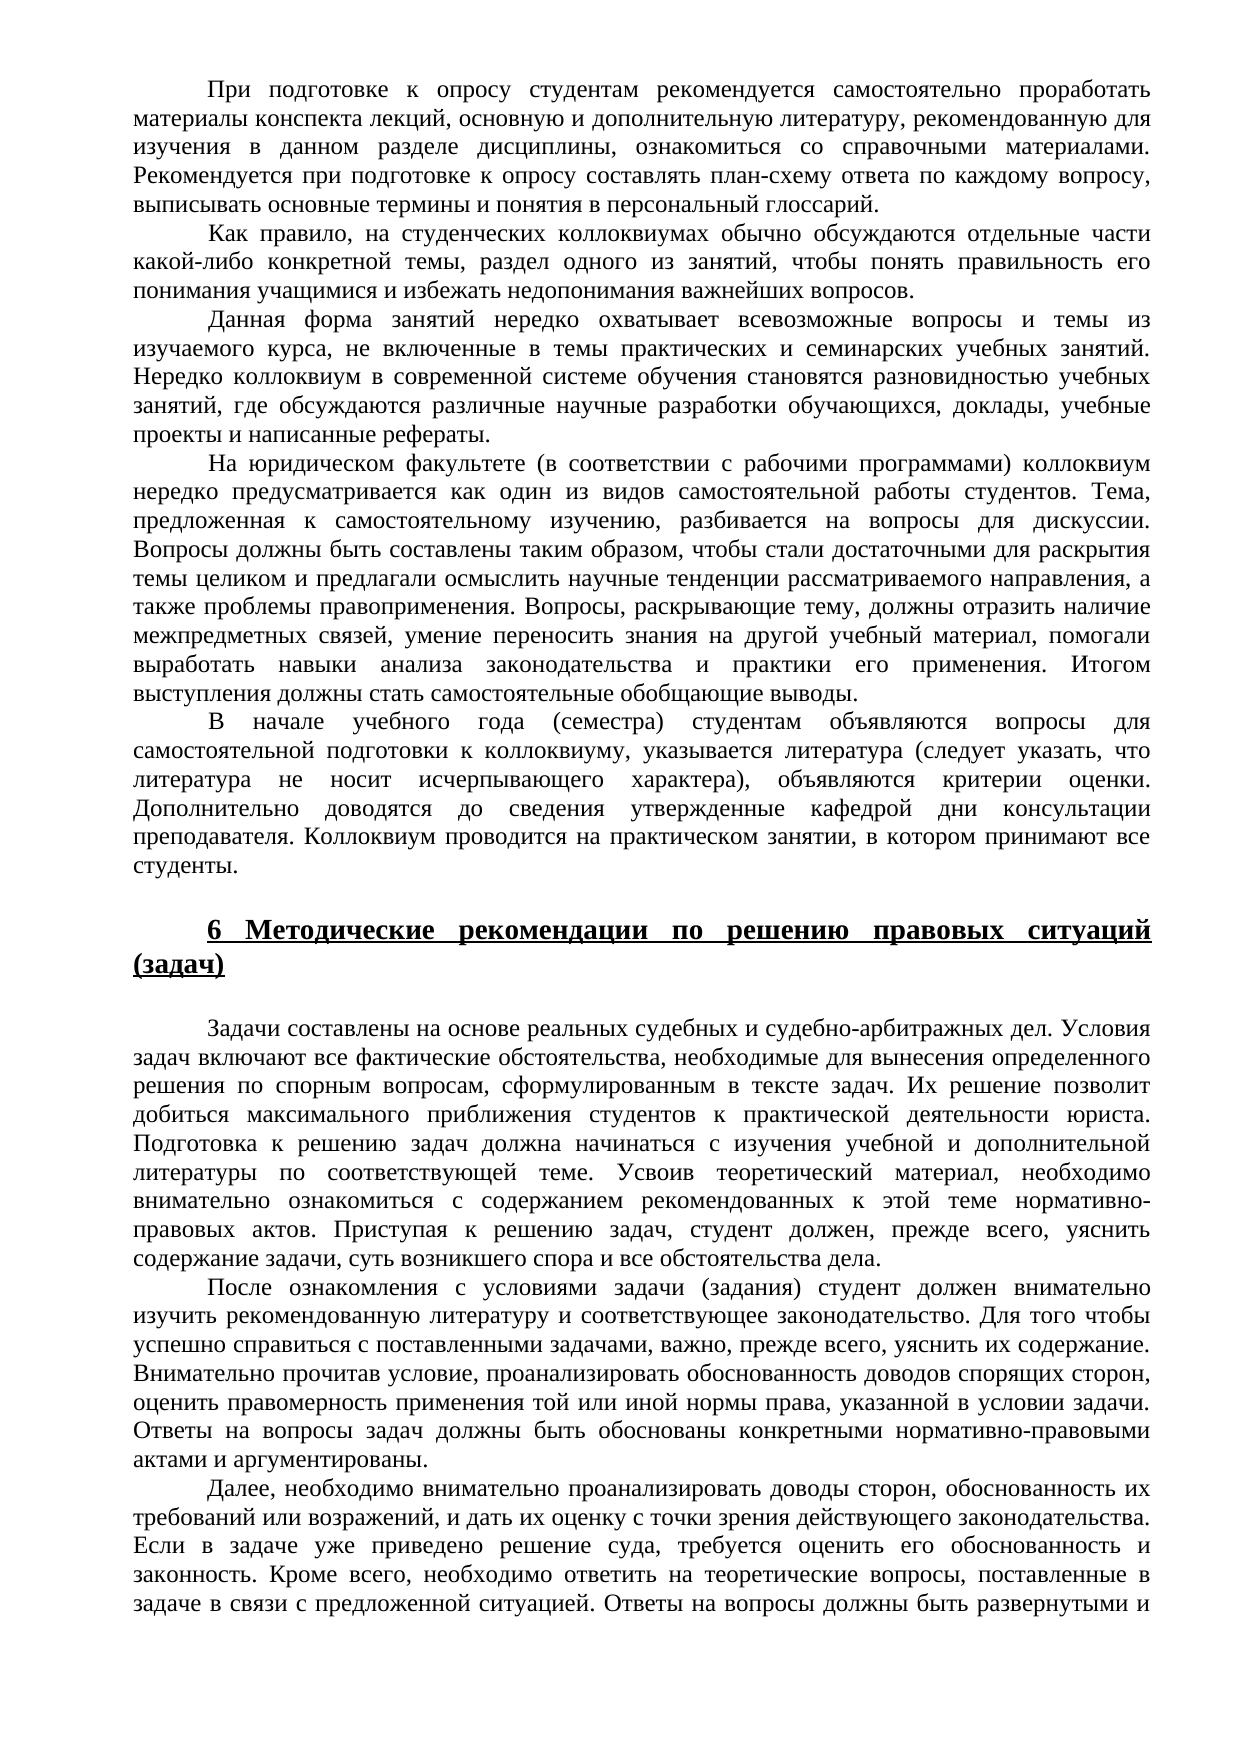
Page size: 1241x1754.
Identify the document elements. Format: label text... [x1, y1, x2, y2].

text В начале учебного года (семестра) студентам объявляются вопросы для самостоятельной подготовки к коллоквиуму, указывается литература (следует указать, что литература не носит исчерпывающего характера), объявляются критерии оценки. Дополнительно доводятся до сведения утвержденные кафедрой дни консультации преподавателя. Коллоквиум проводится на практическом занятии, в котором принимают все студенты. [133, 706, 1152, 879]
text Данная форма занятий нередко охватывает всевозможные вопросы и темы из изучаемого курса, не включенные в темы практических и семинарских учебных занятий. Нередко коллоквиум в современной системе обучения становятся разновидностью учебных занятий, где обсуждаются различные научные разработки обучающихся, доклады, учебные проекты и написанные рефераты. [133, 304, 1152, 448]
text 6 Методические рекомендации по решению правовых ситуаций (задач) [133, 912, 1152, 979]
text Задачи составлены на основе реальных судебных и судебно-арбитражных дел. Условия задач включают все фактические обстоятельства, необходимые для вынесения определенного решения по спорным вопросам, сформулированным в тексте задач. Их решение позволит добиться максимального приближения студентов к практической деятельности юриста. Подготовка к решению задач должна начинаться с изучения учебной и дополнительной литературы по соответствующей теме. Усвоив теоретический материал, необходимо внимательно ознакомиться с содержанием рекомендованных к этой теме нормативно-правовых актов. Приступая к решению задач, студент должен, прежде всего, уяснить содержание задачи, суть возникшего спора и все обстоятельства дела. [133, 1013, 1152, 1272]
text После ознакомления с условиями задачи (задания) студент должен внимательно изучить рекомендованную литературу и соответствующее законодательство. Для того чтобы успешно справиться с поставленными задачами, важно, прежде всего, уяснить их содержание. Внимательно прочитав условие, проанализировать обоснованность доводов спорящих сторон, оценить правомерность применения той или иной нормы права, указанной в условии задачи. Ответы на вопросы задач должны быть обоснованы конкретными нормативно-правовыми актами и аргументированы. [133, 1272, 1152, 1473]
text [133, 1473, 1152, 1617]
text При подготовке к опросу студентам рекомендуется самостоятельно проработать материалы конспекта лекций, основную и дополнительную литературу, рекомендованную для изучения в данном разделе дисциплины, ознакомиться со справочными материалами. Рекомендуется при подготовке к опросу составлять план-схему ответа по каждому вопросу, выписывать основные термины и понятия в персональный глоссарий. [133, 74, 1152, 218]
text На юридическом факультете (в соответствии с рабочими программами) коллоквиум нередко предусматривается как один из видов самостоятельной работы студентов. Тема, предложенная к самостоятельному изучению, разбивается на вопросы для дискуссии. Вопросы должны быть составлены таким образом, чтобы стали достаточными для раскрытия темы целиком и предлагали осмыслить научные тенденции рассматриваемого направления, а также проблемы правоприменения. Вопросы, раскрывающие тему, должны отразить наличие межпредметных связей, умение переносить знания на другой учебный материал, помогали выработать навыки анализа законодательства и практики его применения. Итогом выступления должны стать самостоятельные обобщающие выводы. [133, 448, 1152, 706]
text Как правило, на студенческих коллоквиумах обычно обсуждаются отдельные части какой-либо конкретной темы, раздел одного из занятий, чтобы понять правильность его понимания учащимися и избежать недопонимания важнейших вопросов. [133, 218, 1152, 304]
